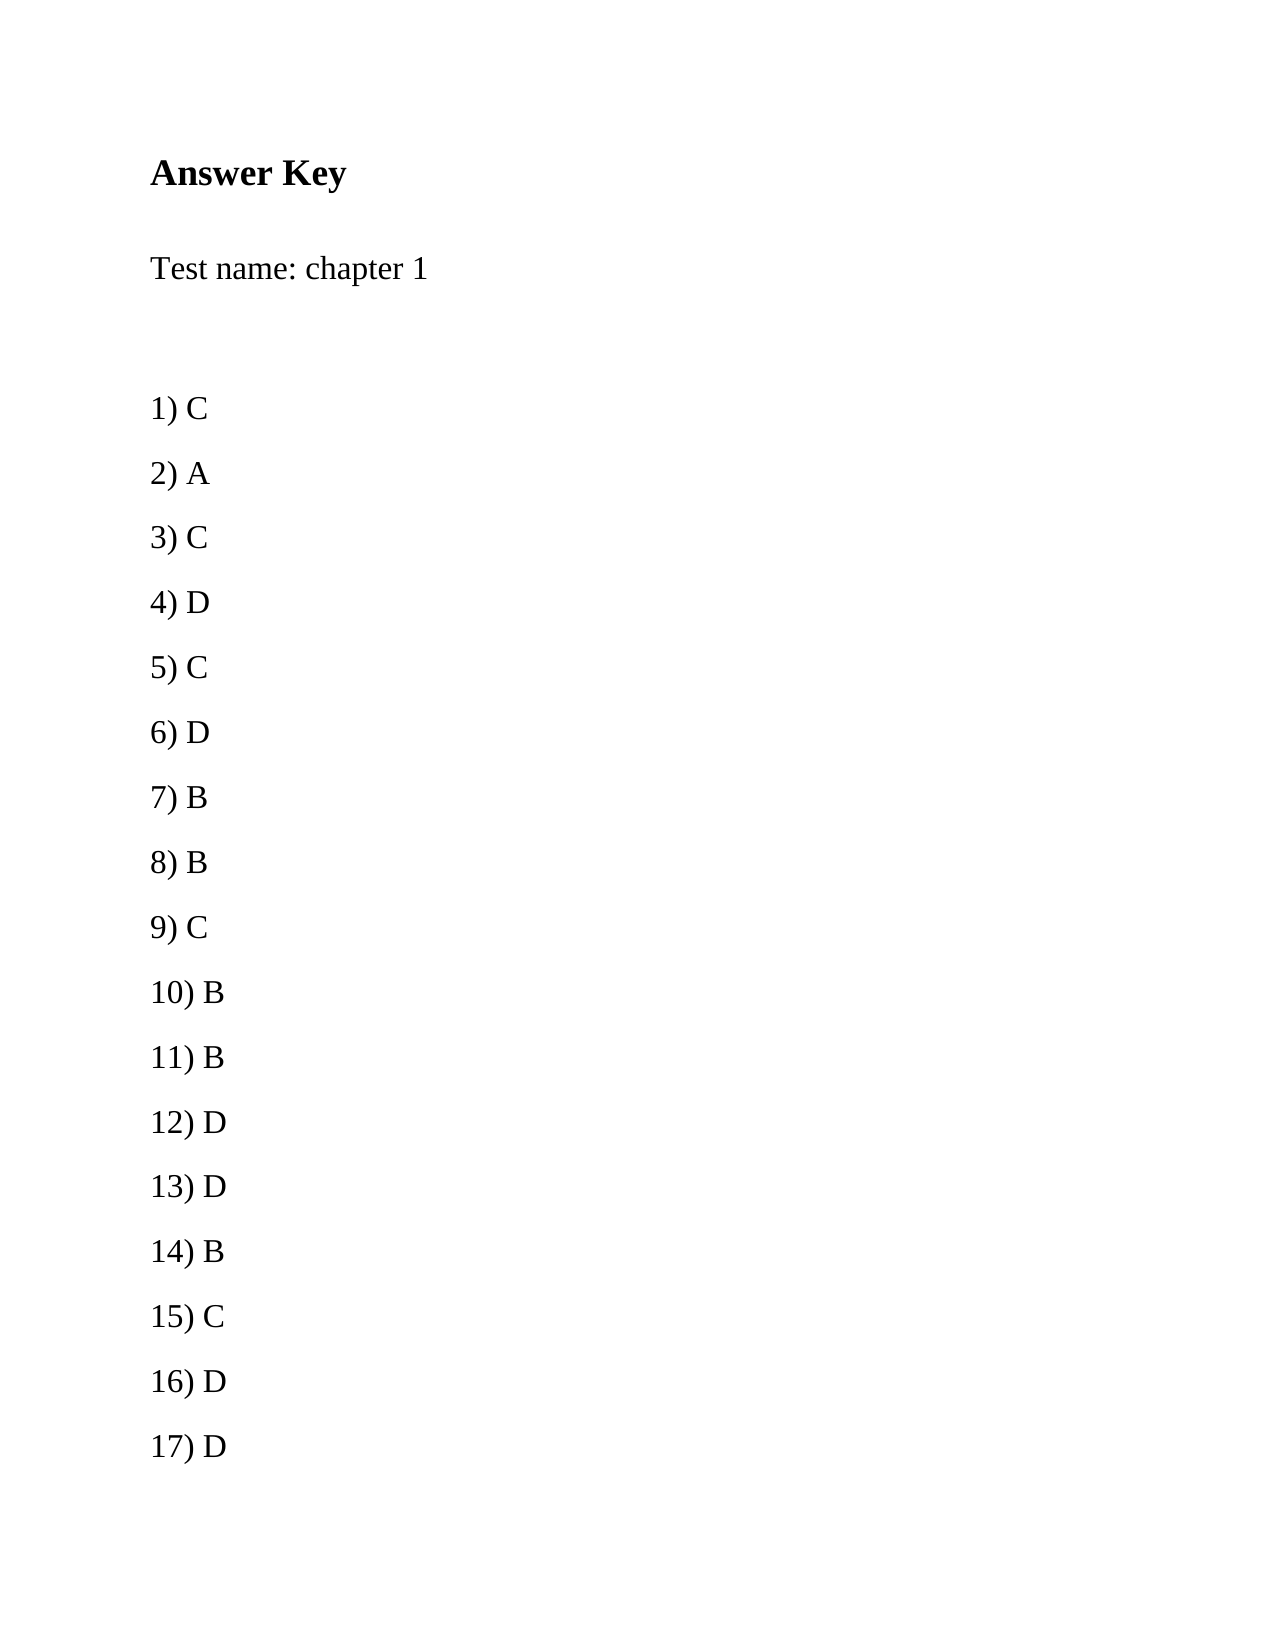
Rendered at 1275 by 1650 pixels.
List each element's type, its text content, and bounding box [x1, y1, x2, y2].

text 12) D [150, 1102, 1125, 1140]
text 14) B [150, 1232, 1125, 1270]
text 9) C [150, 907, 1125, 946]
text 17) D [150, 1426, 1125, 1465]
text 13) D [150, 1167, 1125, 1205]
text 7) B [150, 777, 1125, 816]
text 2) A [150, 453, 1125, 491]
text 4) D [150, 583, 1125, 621]
text 6) D [150, 712, 1125, 751]
text 8) B [150, 842, 1125, 881]
text Answer Key Test name: chapter 1 [150, 150, 1125, 363]
text 11) B [150, 1037, 1125, 1075]
text 5) C [150, 648, 1125, 686]
text 16) D [150, 1361, 1125, 1400]
text 1) C [150, 388, 1125, 426]
text 3) C [150, 518, 1125, 556]
text 10) B [150, 972, 1125, 1010]
text 15) C [150, 1297, 1125, 1335]
